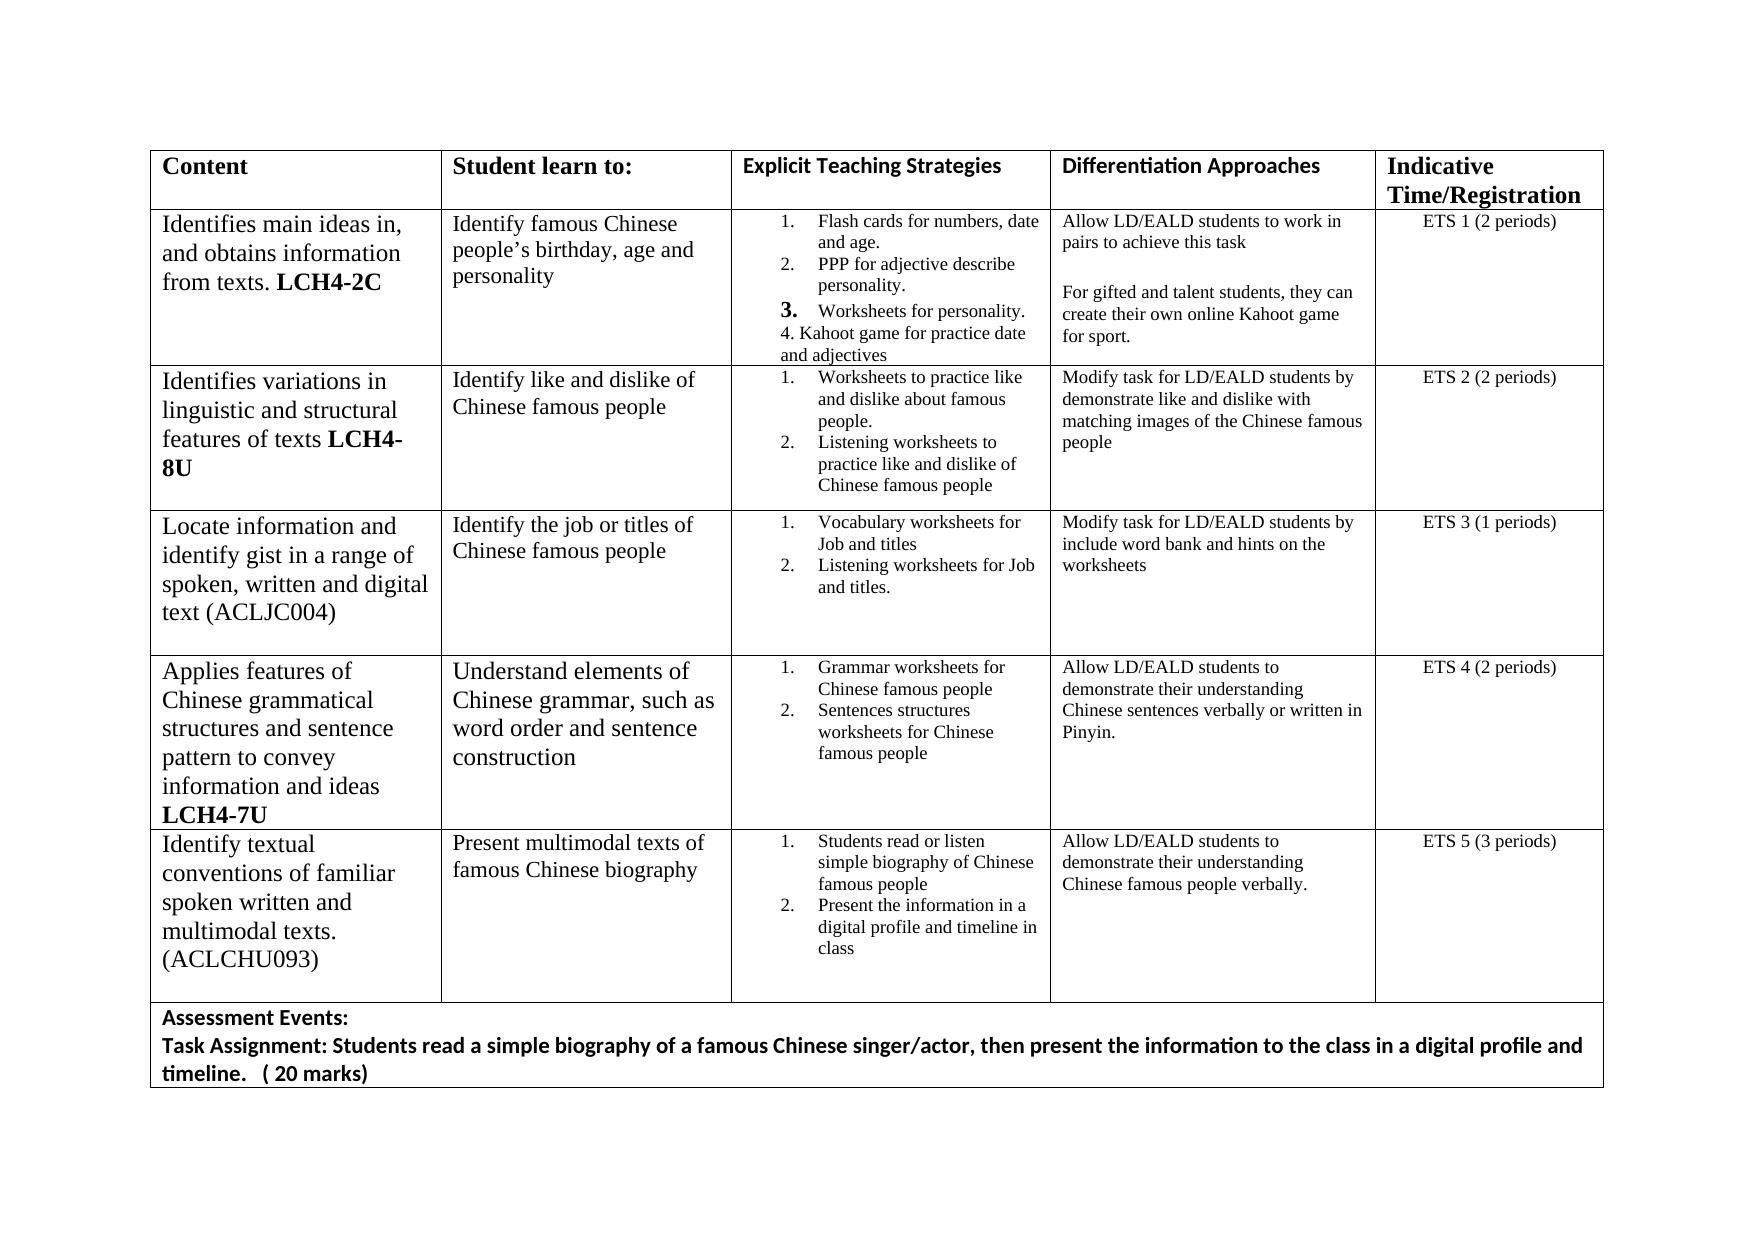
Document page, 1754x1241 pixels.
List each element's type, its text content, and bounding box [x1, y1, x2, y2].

table_cell Content [151, 151, 441, 208]
table_cell Indicative Time/Registration [1376, 151, 1603, 208]
table_cell Allow LD/EALD students to demonstrate their understanding Chinese sentences verbally or written in Pinyin. [1051, 656, 1375, 828]
table_cell Locate information and identify gist in a range of spoken, written and digital text (ACLJC004) [151, 511, 441, 655]
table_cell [151, 1003, 1603, 1087]
table_cell ETS 1 (2 periods) [1376, 210, 1603, 365]
table_cell Identify textual conventions of familiar spoken written and multimodal texts. (ACLCHU093) [151, 830, 441, 1002]
table_cell Identifies main ideas in, and obtains information from texts. LCH4-2C [151, 210, 441, 365]
table_cell Modify task for LD/EALD students by include word bank and hints on the worksheets [1051, 511, 1375, 655]
table_cell Allow LD/EALD students to work in pairs to achieve this task For gifted and talent students, they can create their own online Kahoot game for sport. [1051, 210, 1375, 365]
table_cell Students read or listen simple biography of Chinese famous people Present the information in a digital profile and timeline in class [732, 830, 1050, 1002]
table_cell Applies features of Chinese grammatical structures and sentence pattern to convey information and ideas LCH4-7U [151, 656, 441, 828]
table_cell Worksheets to practice like and dislike about famous people. Listening worksheets to practice like and dislike of Chinese famous people [732, 366, 1050, 510]
table_cell Present multimodal texts of famous Chinese biography [442, 830, 731, 1002]
table_cell Identify the job or titles of Chinese famous people [442, 511, 731, 655]
table_cell Allow LD/EALD students to demonstrate their understanding Chinese famous people verbally. [1051, 830, 1375, 1002]
table_cell Flash cards for numbers, date and age. PPP for adjective describe personality. Worksheets for personality. 4. Kahoot game for practice date and adjectives [732, 210, 1050, 365]
table_cell Vocabulary worksheets for Job and titles Listening worksheets for Job and titles. [732, 511, 1050, 655]
table_cell Identify like and dislike of Chinese famous people [442, 366, 731, 510]
table_cell ETS 5 (3 periods) [1376, 830, 1603, 1002]
table_cell Modify task for LD/EALD students by demonstrate like and dislike with matching images of the Chinese famous people [1051, 366, 1375, 510]
table_cell Identifies variations in linguistic and structural features of texts LCH4-8U [151, 366, 441, 510]
table_cell ETS 2 (2 periods) [1376, 366, 1603, 510]
table_cell Grammar worksheets for Chinese famous people Sentences structures worksheets for Chinese famous people [732, 656, 1050, 828]
table_cell Differentiation Approaches [1051, 151, 1375, 208]
table_cell ETS 4 (2 periods) [1376, 656, 1603, 828]
table_cell Identify famous Chinese people’s birthday, age and personality [442, 210, 731, 365]
table_cell ETS 3 (1 periods) [1376, 511, 1603, 655]
table_cell Understand elements of Chinese grammar, such as word order and sentence construction [442, 656, 731, 828]
table_cell Explicit Teaching Strategies [732, 151, 1050, 208]
table_cell Student learn to: [442, 151, 731, 208]
